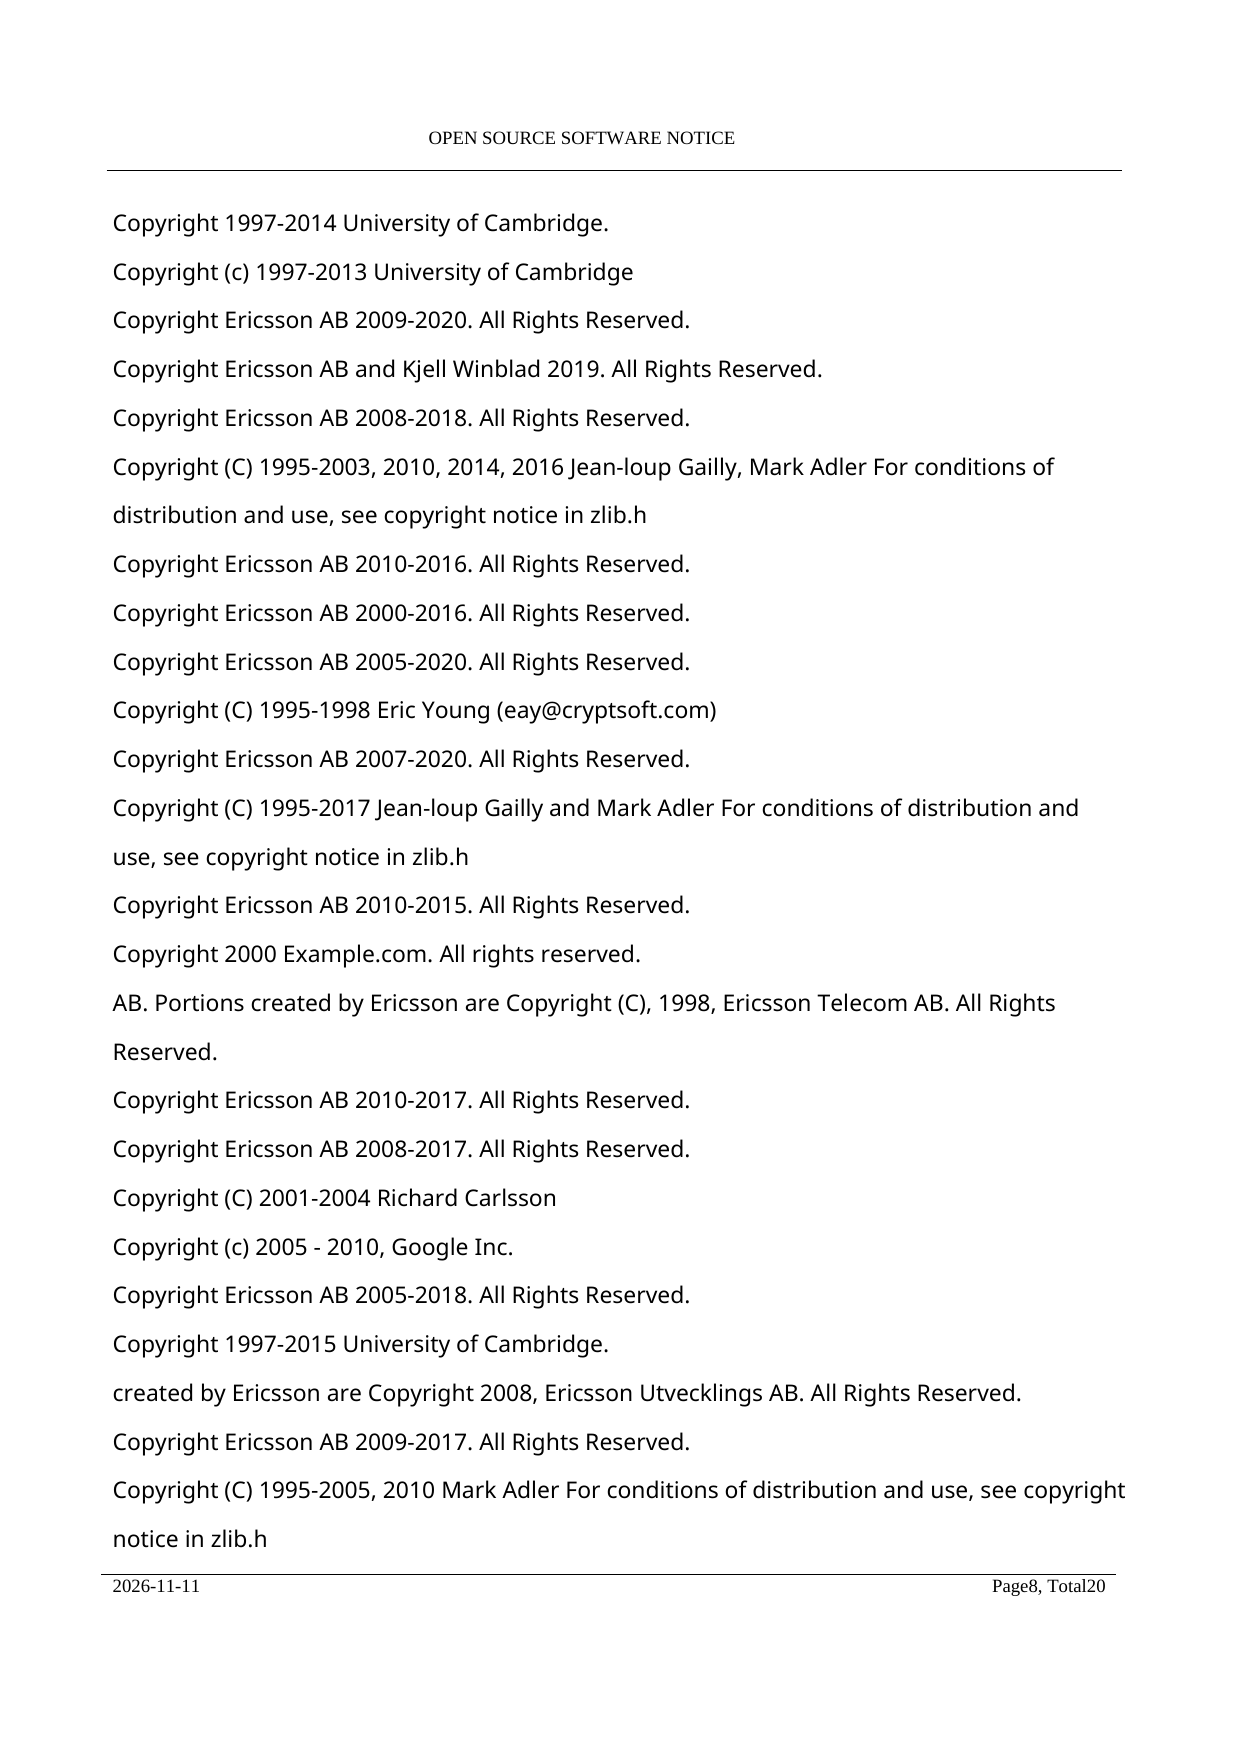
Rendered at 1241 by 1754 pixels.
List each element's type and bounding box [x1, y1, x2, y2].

text [112, 206, 1128, 1555]
